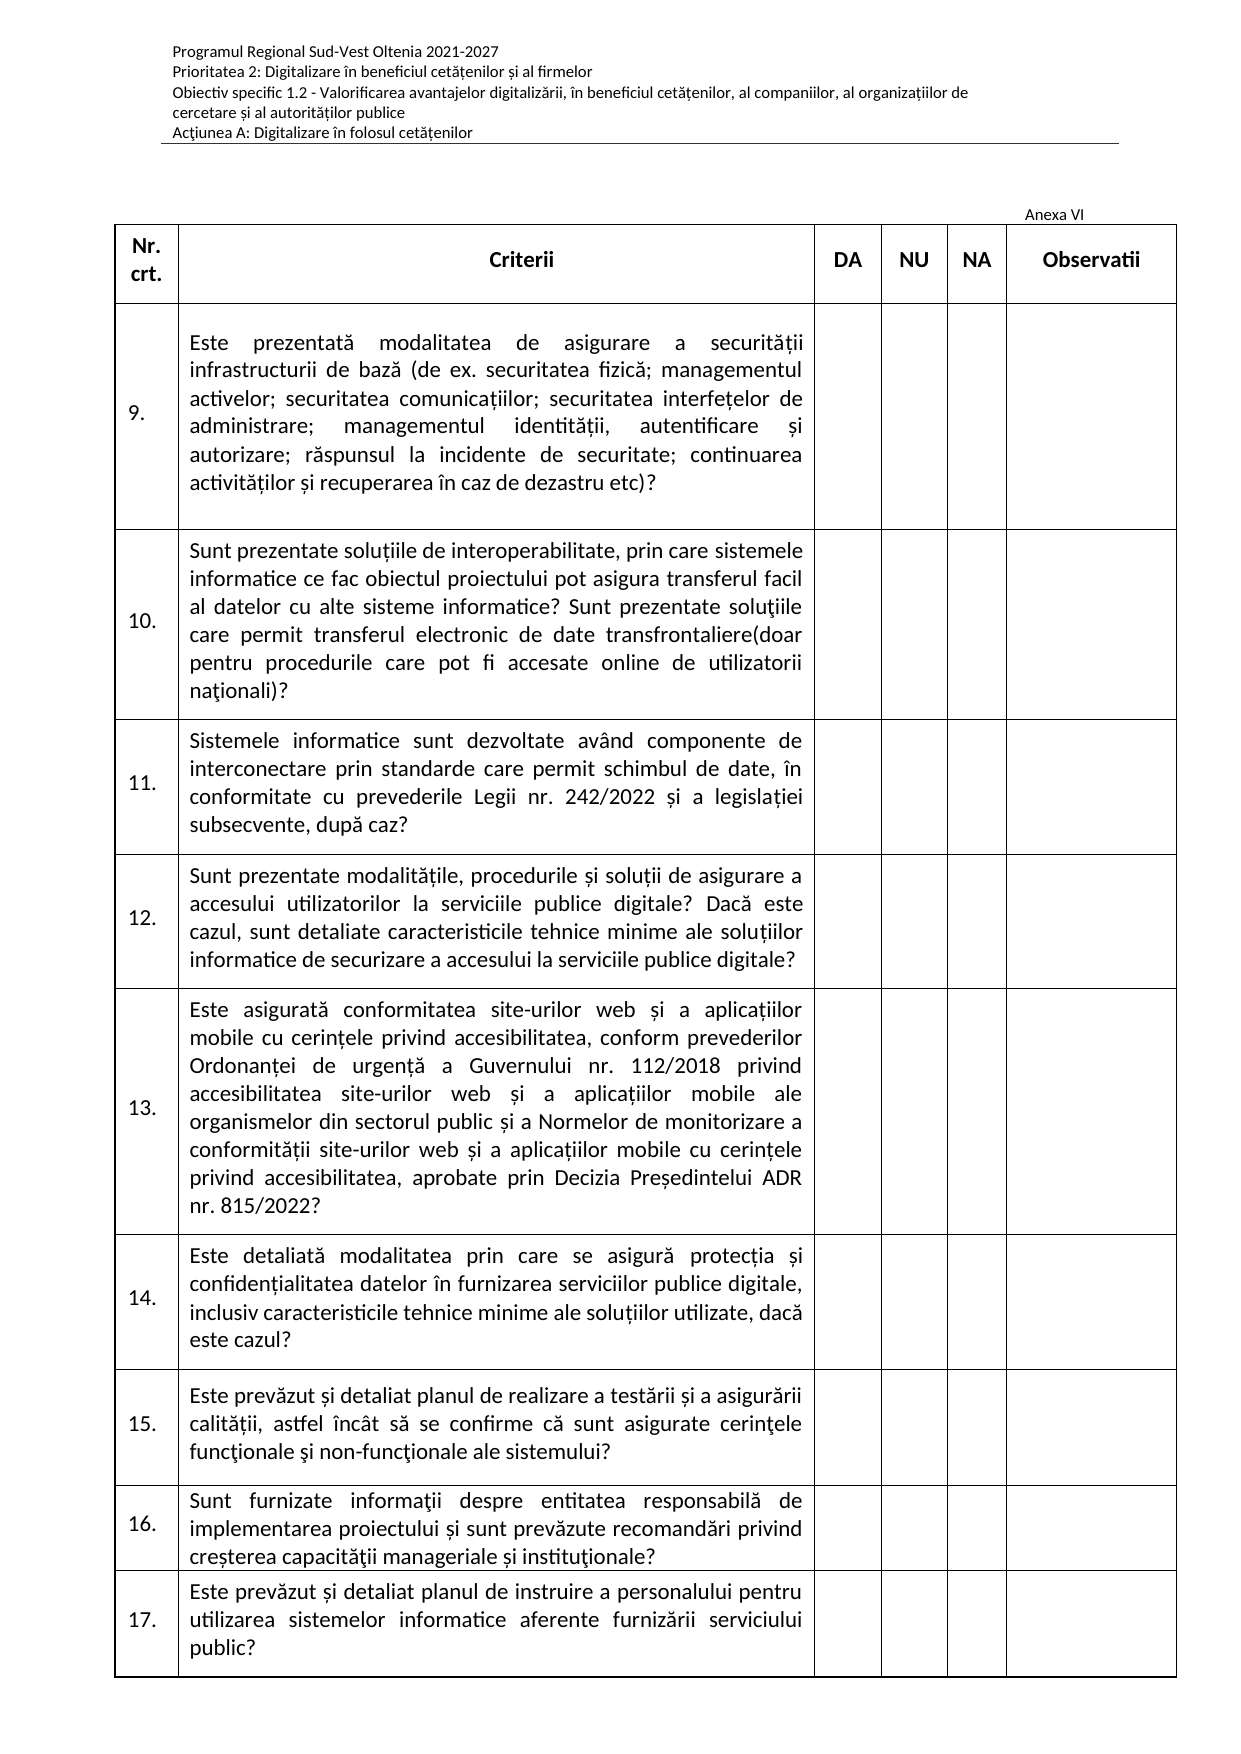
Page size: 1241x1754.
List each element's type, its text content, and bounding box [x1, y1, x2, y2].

table_cell [1007, 1571, 1176, 1676]
table_header Observatii [1007, 225, 1176, 302]
table_cell [815, 855, 881, 988]
table_cell Este prevăzut și detaliat planul de instruire a personalului pentru utilizarea sistemelor informatice aferente furnizării serviciului public? [179, 1571, 814, 1676]
table_cell [815, 1370, 881, 1485]
table_cell [1007, 530, 1176, 719]
table_cell [116, 1571, 178, 1676]
table_cell [882, 989, 947, 1234]
table_cell [882, 720, 947, 853]
table_cell [815, 1235, 881, 1369]
table_cell Sunt prezentate soluţiile de interoperabilitate, prin care sistemele informatice ce fac obiectul proiectului pot asigura transferul facil al datelor cu alte sisteme informatice? Sunt prezentate soluţiile care permit transferul electronic de date transfrontaliere(doar pentru procedurile care pot fi accesate online de utilizatorii naţionali)? [179, 530, 814, 719]
table_cell [948, 530, 1006, 719]
table_cell [116, 530, 178, 719]
table_cell [882, 1571, 947, 1676]
table_cell [882, 855, 947, 988]
table_cell [948, 1486, 1006, 1570]
table_cell [815, 530, 881, 719]
table_cell [948, 855, 1006, 988]
table_cell [815, 1486, 881, 1570]
table_cell [1007, 1370, 1176, 1485]
table_cell [815, 720, 881, 853]
table_cell [948, 1571, 1006, 1676]
table_cell [116, 1486, 178, 1570]
table_cell [1007, 304, 1176, 529]
table_cell [1007, 720, 1176, 853]
table_cell [116, 304, 178, 529]
table_cell [1007, 1486, 1176, 1570]
table_cell [1007, 1235, 1176, 1369]
table_cell [116, 855, 178, 988]
table_cell [116, 1235, 178, 1369]
table_cell Este detaliată modalitatea prin care se asigură protecția și confidențialitatea datelor în furnizarea serviciilor publice digitale, inclusiv caracteristicile tehnice minime ale soluţiilor utilizate, dacă este cazul? [179, 1235, 814, 1369]
table_cell Este prezentată modalitatea de asigurare a securităţii infrastructurii de bază (de ex. securitatea fizică; managementul activelor; securitatea comunicaţiilor; securitatea interfețelor de administrare; managementul identității, autentificare și autorizare; răspunsul la incidente de securitate; continuarea activităților și recuperarea în caz de dezastru etc)? [179, 304, 814, 529]
table_cell [882, 304, 947, 529]
table_cell [948, 720, 1006, 853]
table_cell [882, 1486, 947, 1570]
table_cell Este asigurată conformitatea site-urilor web și a aplicațiilor mobile cu cerințele privind accesibilitatea, conform prevederilor Ordonanței de urgență a Guvernului nr. 112/2018 privind accesibilitatea site-urilor web și a aplicațiilor mobile ale organismelor din sectorul public și a Normelor de monitorizare a conformității site-urilor web și a aplicațiilor mobile cu cerințele privind accesibilitatea, aprobate prin Decizia Președintelui ADR nr. 815/2022? [179, 989, 814, 1234]
table_header NA [948, 225, 1006, 302]
table_cell [815, 1571, 881, 1676]
table_cell [948, 1370, 1006, 1485]
table_cell [882, 1235, 947, 1369]
table_cell Sunt furnizate informaţii despre entitatea responsabilă de implementarea proiectului și sunt prevăzute recomandări privind creșterea capacităţii manageriale și instituţionale? [179, 1486, 814, 1570]
table_cell [882, 530, 947, 719]
table_cell [882, 1370, 947, 1485]
table_cell [815, 304, 881, 529]
table_cell Este prevăzut și detaliat planul de realizare a testării și a asigurării calităţii, astfel încât să se confirme că sunt asigurate cerinţele funcţionale şi non-funcţionale ale sistemului? [179, 1370, 814, 1485]
table_cell [116, 989, 178, 1234]
table_cell [116, 1370, 178, 1485]
table_cell [116, 720, 178, 853]
table_cell [1007, 989, 1176, 1234]
table_cell [1007, 855, 1176, 988]
table_header DA [815, 225, 881, 302]
table_cell Sistemele informatice sunt dezvoltate având componente de interconectare prin standarde care permit schimbul de date, în conformitate cu prevederile Legii nr. 242/2022 și a legislaţiei subsecvente, după caz? [179, 720, 814, 853]
table_header Nr. crt. [116, 225, 178, 302]
table_cell [948, 304, 1006, 529]
table_header NU [882, 225, 947, 302]
table_cell [948, 989, 1006, 1234]
table_cell [948, 1235, 1006, 1369]
table_cell Sunt prezentate modalitățile, procedurile și soluții de asigurare a accesului utilizatorilor la serviciile publice digitale? Dacă este cazul, sunt detaliate caracteristicile tehnice minime ale soluţiilor informatice de securizare a accesului la serviciile publice digitale? [179, 855, 814, 988]
table_header Criterii [179, 225, 814, 302]
table_cell [815, 989, 881, 1234]
